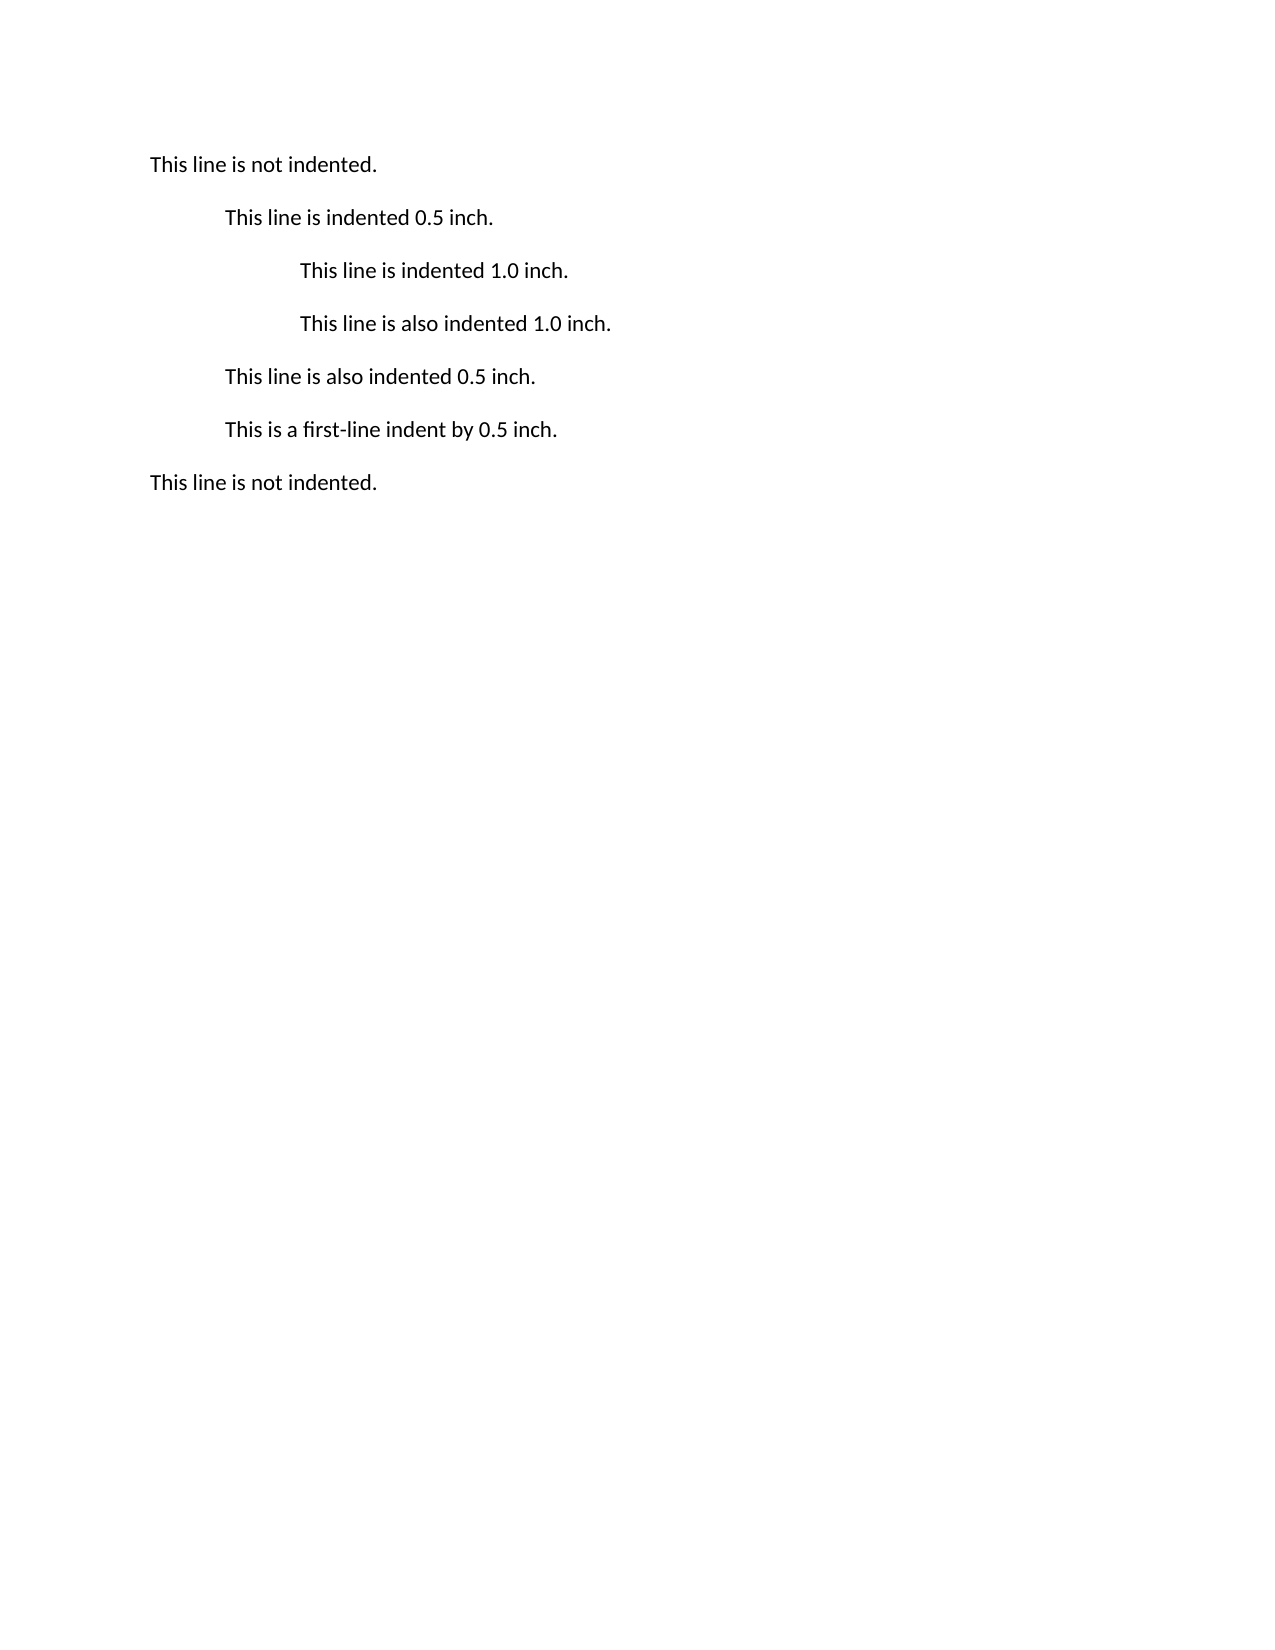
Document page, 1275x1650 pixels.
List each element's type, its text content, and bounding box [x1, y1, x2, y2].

text This line is also indented 0.5 inch. [225, 362, 1125, 390]
text This line is indented 1.0 inch. [300, 256, 1125, 284]
text This line is not indented. [150, 468, 1125, 496]
text This is a first-line indent by 0.5 inch. [150, 415, 1125, 443]
text This line is also indented 1.0 inch. [300, 309, 1125, 337]
text This line is not indented. [150, 150, 1125, 178]
text This line is indented 0.5 inch. [225, 203, 1125, 231]
